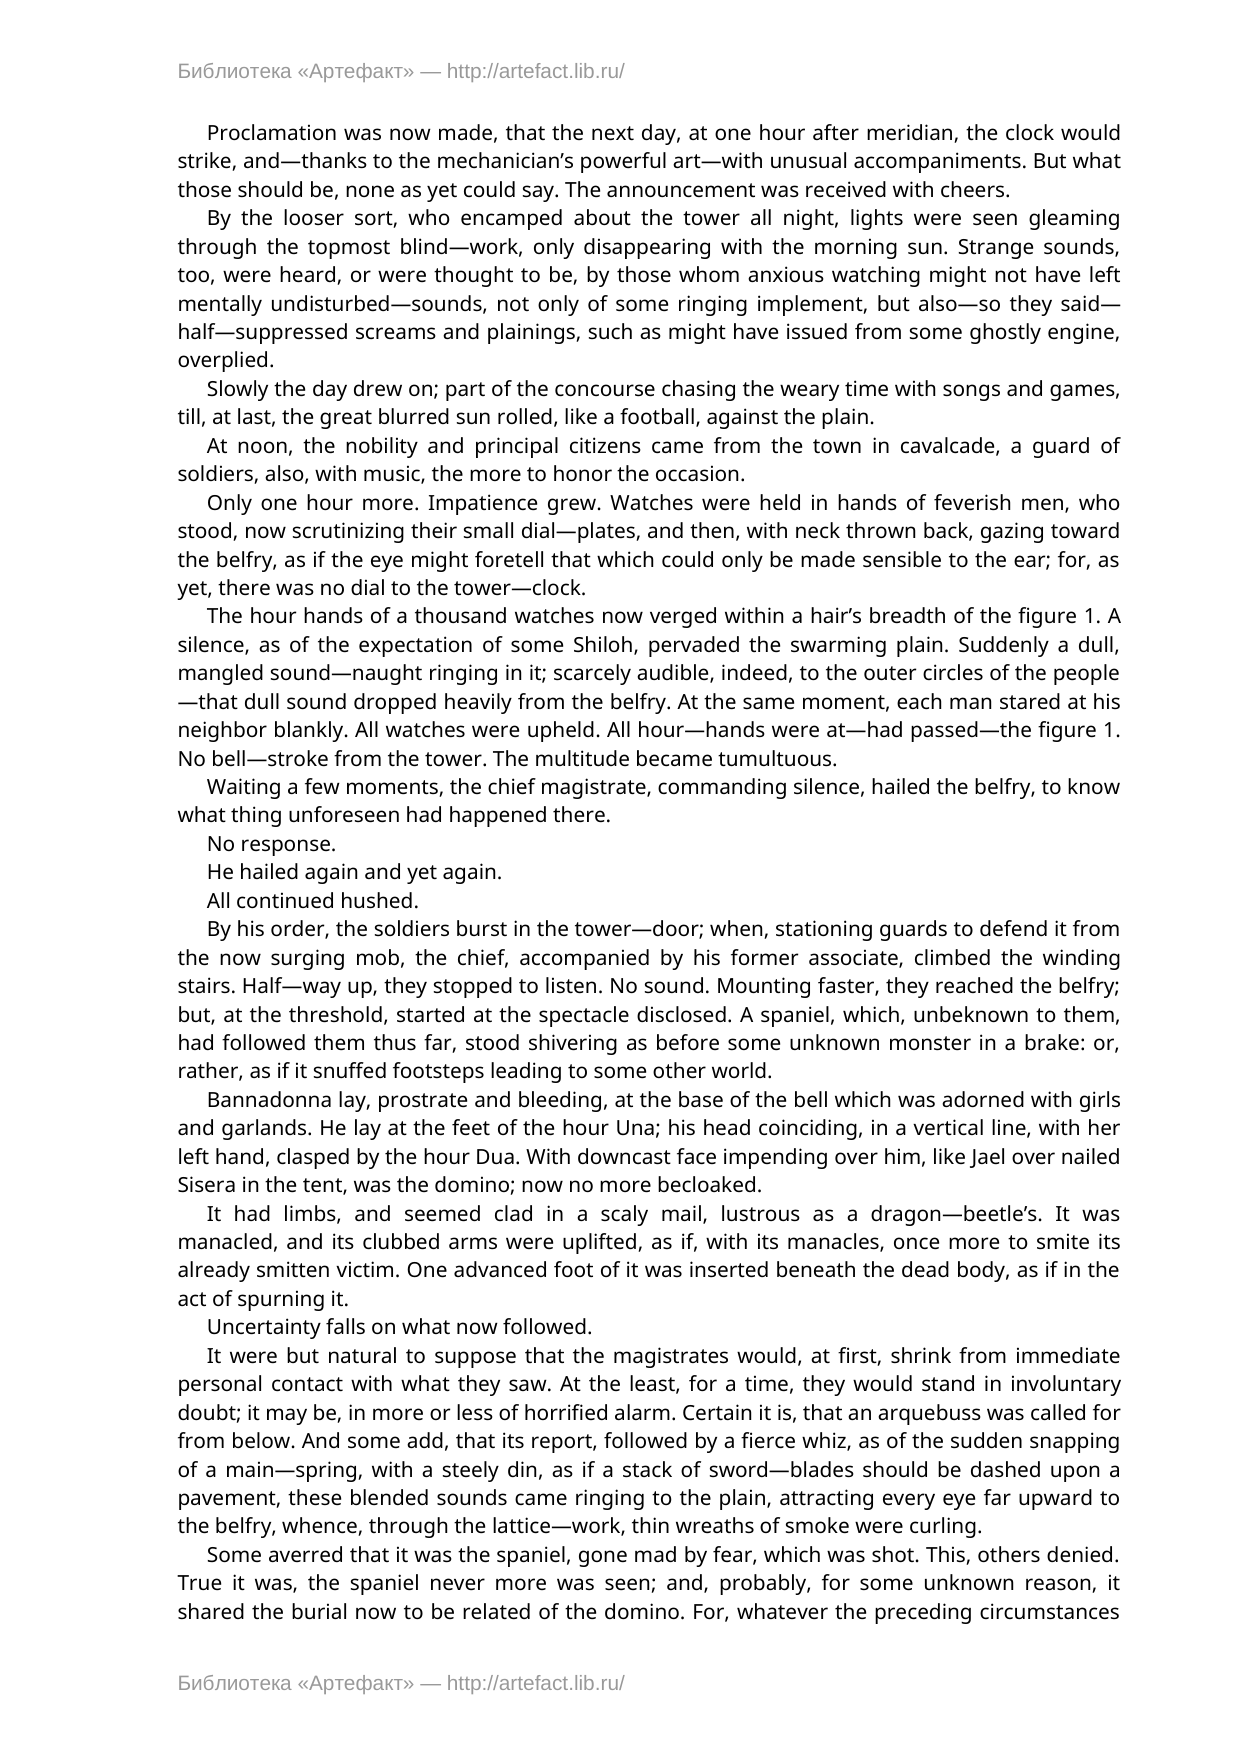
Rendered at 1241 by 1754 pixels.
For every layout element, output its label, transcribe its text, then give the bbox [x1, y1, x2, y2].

text By the looser sort, who encamped about the tower all night, lights were seen gleaming through the topmost blind—work, only disappearing with the morning sun. Strange sounds, too, were heard, or were thought to be, by those whom anxious watching might not have left mentally undisturbed—sounds, not only of some ringing implement, but also—so they said—half—suppressed screams and plainings, such as might have issued from some ghostly engine, overplied. [177, 203, 1122, 374]
text Uncertainty falls on what now followed. [177, 1312, 1122, 1341]
text Waiting a few moments, the chief magistrate, commanding silence, hailed the belfry, to know what thing unforeseen had happened there. [177, 772, 1122, 829]
text Only one hour more. Impatience grew. Watches were held in hands of feverish men, who stood, now scrutinizing their small dial—plates, and then, with neck thrown back, gazing toward the belfry, as if the eye might foretell that which could only be made sensible to the ear; for, as yet, there was no dial to the tower—clock. [177, 488, 1122, 602]
text He hailed again and yet again. [177, 857, 1122, 886]
text The hour hands of a thousand watches now verged within a hair’s breadth of the figure 1. A silence, as of the expectation of some Shiloh, pervaded the swarming plain. Suddenly a dull, mangled sound—naught ringing in it; scarcely audible, indeed, to the outer circles of the people—that dull sound dropped heavily from the belfry. At the same moment, each man stared at his neighbor blankly. All watches were upheld. All hour—hands were at—had passed—the figure 1. No bell—stroke from the tower. The multitude became tumultuous. [177, 602, 1122, 772]
text It were but natural to suppose that the magistrates would, at first, shrink from immediate personal contact with what they saw. At the least, for a time, they would stand in involuntary doubt; it may be, in more or less of horrified alarm. Certain it is, that an arquebuss was called for from below. And some add, that its report, followed by a fierce whiz, as of the sudden snapping of a main—spring, with a steely din, as if a stack of sword—blades should be dashed upon a pavement, these blended sounds came ringing to the plain, attracting every eye far upward to the belfry, whence, through the lattice—work, thin wreaths of smoke were curling. [177, 1341, 1122, 1540]
text It had limbs, and seemed clad in a scaly mail, lustrous as a dragon—beetle’s. It was manacled, and its clubbed arms were uplifted, as if, with its manacles, once more to smite its already smitten victim. One advanced foot of it was inserted beneath the dead body, as if in the act of spurning it. [177, 1199, 1122, 1312]
text By his order, the soldiers burst in the tower—door; when, stationing guards to defend it from the now surging mob, the chief, accompanied by his former associate, climbed the winding stairs. Half—way up, they stopped to listen. No sound. Mounting faster, they reached the belfry; but, at the threshold, started at the spectacle disclosed. A spaniel, which, unbeknown to them, had followed them thus far, stood shivering as before some unknown monster in a brake: or, rather, as if it snuffed footsteps leading to some other world. [177, 914, 1122, 1085]
text At noon, the nobility and principal citizens came from the town in cavalcade, a guard of soldiers, also, with music, the more to honor the occasion. [177, 431, 1122, 488]
text All continued hushed. [177, 886, 1122, 914]
text Slowly the day drew on; part of the concourse chasing the weary time with songs and games, till, at last, the great blurred sun rolled, like a football, against the plain. [177, 374, 1122, 431]
text Proclamation was now made, that the next day, at one hour after meridian, the clock would strike, and—thanks to the mechanician’s powerful art—with unusual accompaniments. But what those should be, none as yet could say. The announcement was received with cheers. [177, 118, 1122, 203]
text Bannadonna lay, prostrate and bleeding, at the base of the bell which was adorned with girls and garlands. He lay at the feet of the hour Una; his head coinciding, in a vertical line, with her left hand, clasped by the hour Dua. With downcast face impending over him, like Jael over nailed Sisera in the tent, was the domino; now no more becloaked. [177, 1085, 1122, 1199]
text No response. [177, 829, 1122, 857]
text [177, 1540, 1122, 1625]
